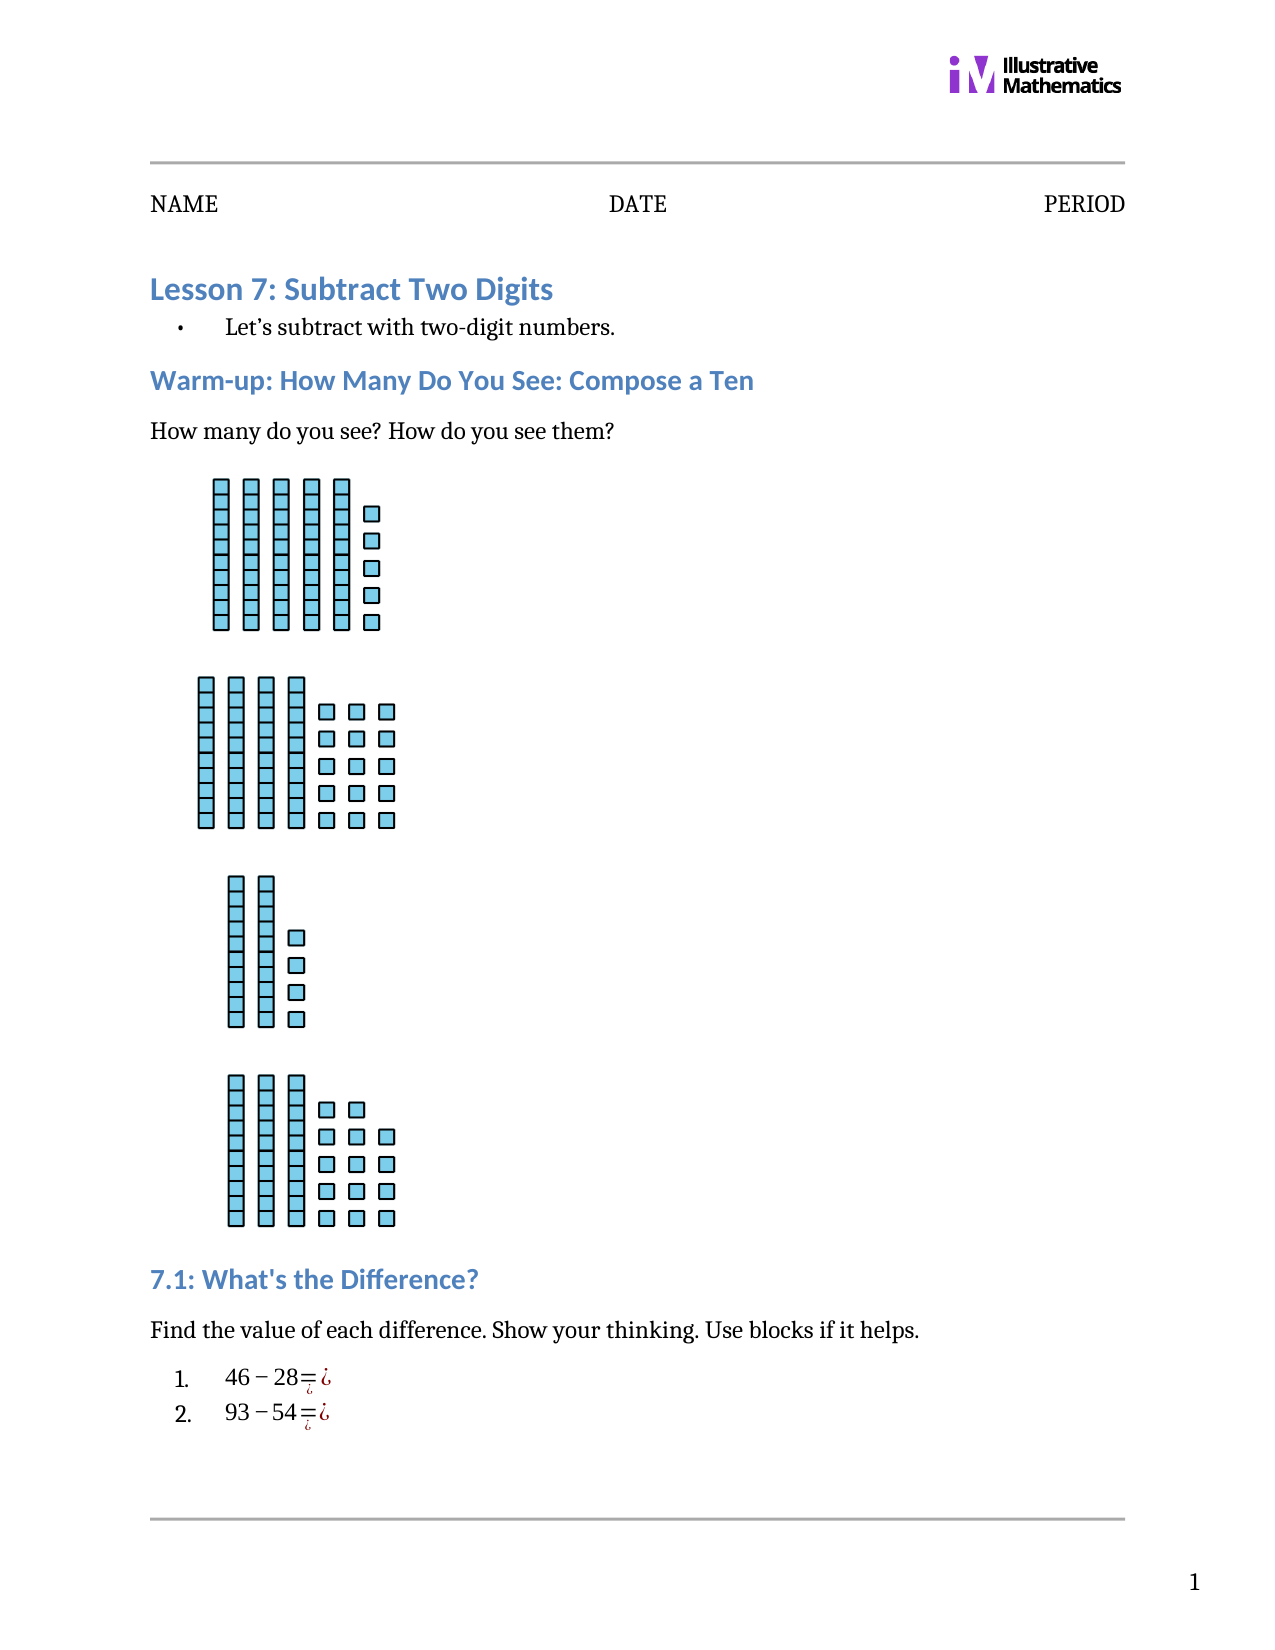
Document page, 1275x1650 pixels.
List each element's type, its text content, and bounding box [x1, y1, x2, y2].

subtitle Lesson 7: Subtract Two Digits [150, 268, 1125, 309]
subtitle 7.1: What's the Difference? [150, 1261, 1125, 1297]
picture [949, 55, 1121, 93]
text Find the value of each difference. Show your thinking. Use blocks if it helps. [150, 1316, 1125, 1344]
subtitle Warm-up: How Many Do You See: Compose a Ten [150, 362, 1125, 398]
text How many do you see? How do you see them? [150, 417, 1125, 446]
list Let’s subtract with two-digit numbers. [175, 313, 1125, 342]
picture [168, 861, 413, 1042]
picture [168, 663, 413, 843]
picture [168, 464, 413, 645]
picture [168, 1060, 413, 1241]
